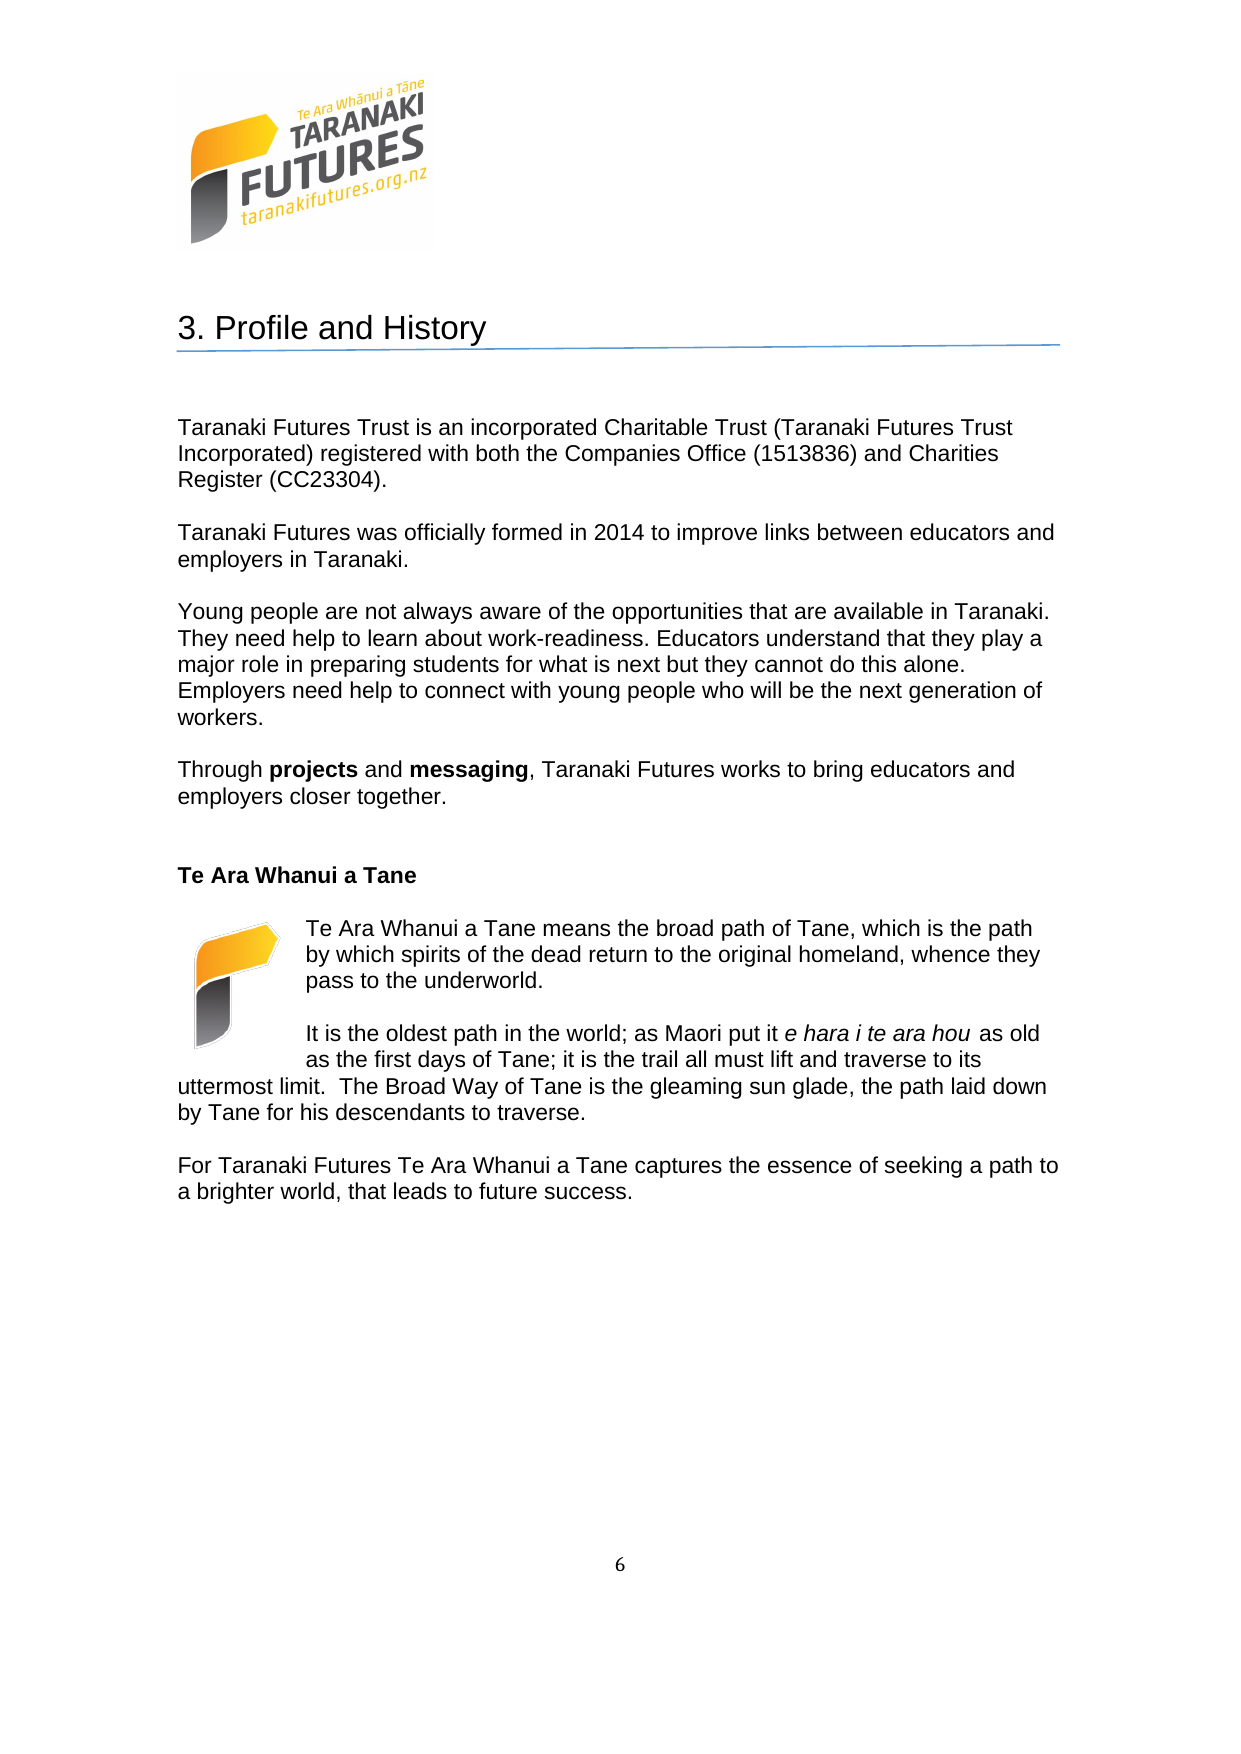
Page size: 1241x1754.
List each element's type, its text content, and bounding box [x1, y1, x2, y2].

text Young people are not always aware of the opportunities that are available in Taranaki. They need help to learn about work-readiness. Educators understand that they play a major role in preparing students for what is next but they cannot do this alone. Employers need help to connect with young people who will be the next generation of workers. [177, 598, 1063, 730]
text Through projects and messaging, Taranaki Futures works to bring educators and employers closer together. [177, 756, 1063, 809]
text For Taranaki Futures Te Ara Whanui a Tane captures the essence of seeking a path to a brighter world, that leads to future success. [177, 1125, 1063, 1204]
text 3. Profile and History [177, 308, 1063, 347]
picture [177, 73, 434, 251]
picture [177, 916, 287, 1056]
text Te Ara Whanui a Tane means the broad path of Tane, which is the path by which spirits of the dead return to the original homeland, whence they pass to the underworld. [177, 914, 1063, 993]
text Taranaki Futures Trust is an incorporated Charitable Trust (Taranaki Futures Trust Incorporated) registered with both the Companies Office (1513836) and Charities Register (CC23304). Taranaki Futures was officially formed in 2014 to improve links between educators and employers in Taranaki. [177, 414, 1063, 572]
text It is the oldest path in the world; as Maori put it e hara i te ara hou as old as the first days of Tane; it is the trail all must lift and traverse to its uttermost limit. The Broad Way of Tane is the gleaming sun glade, the path laid down by Tane for his descendants to traverse. [177, 1020, 1063, 1125]
text Te Ara Whanui a Tane [177, 862, 1063, 888]
